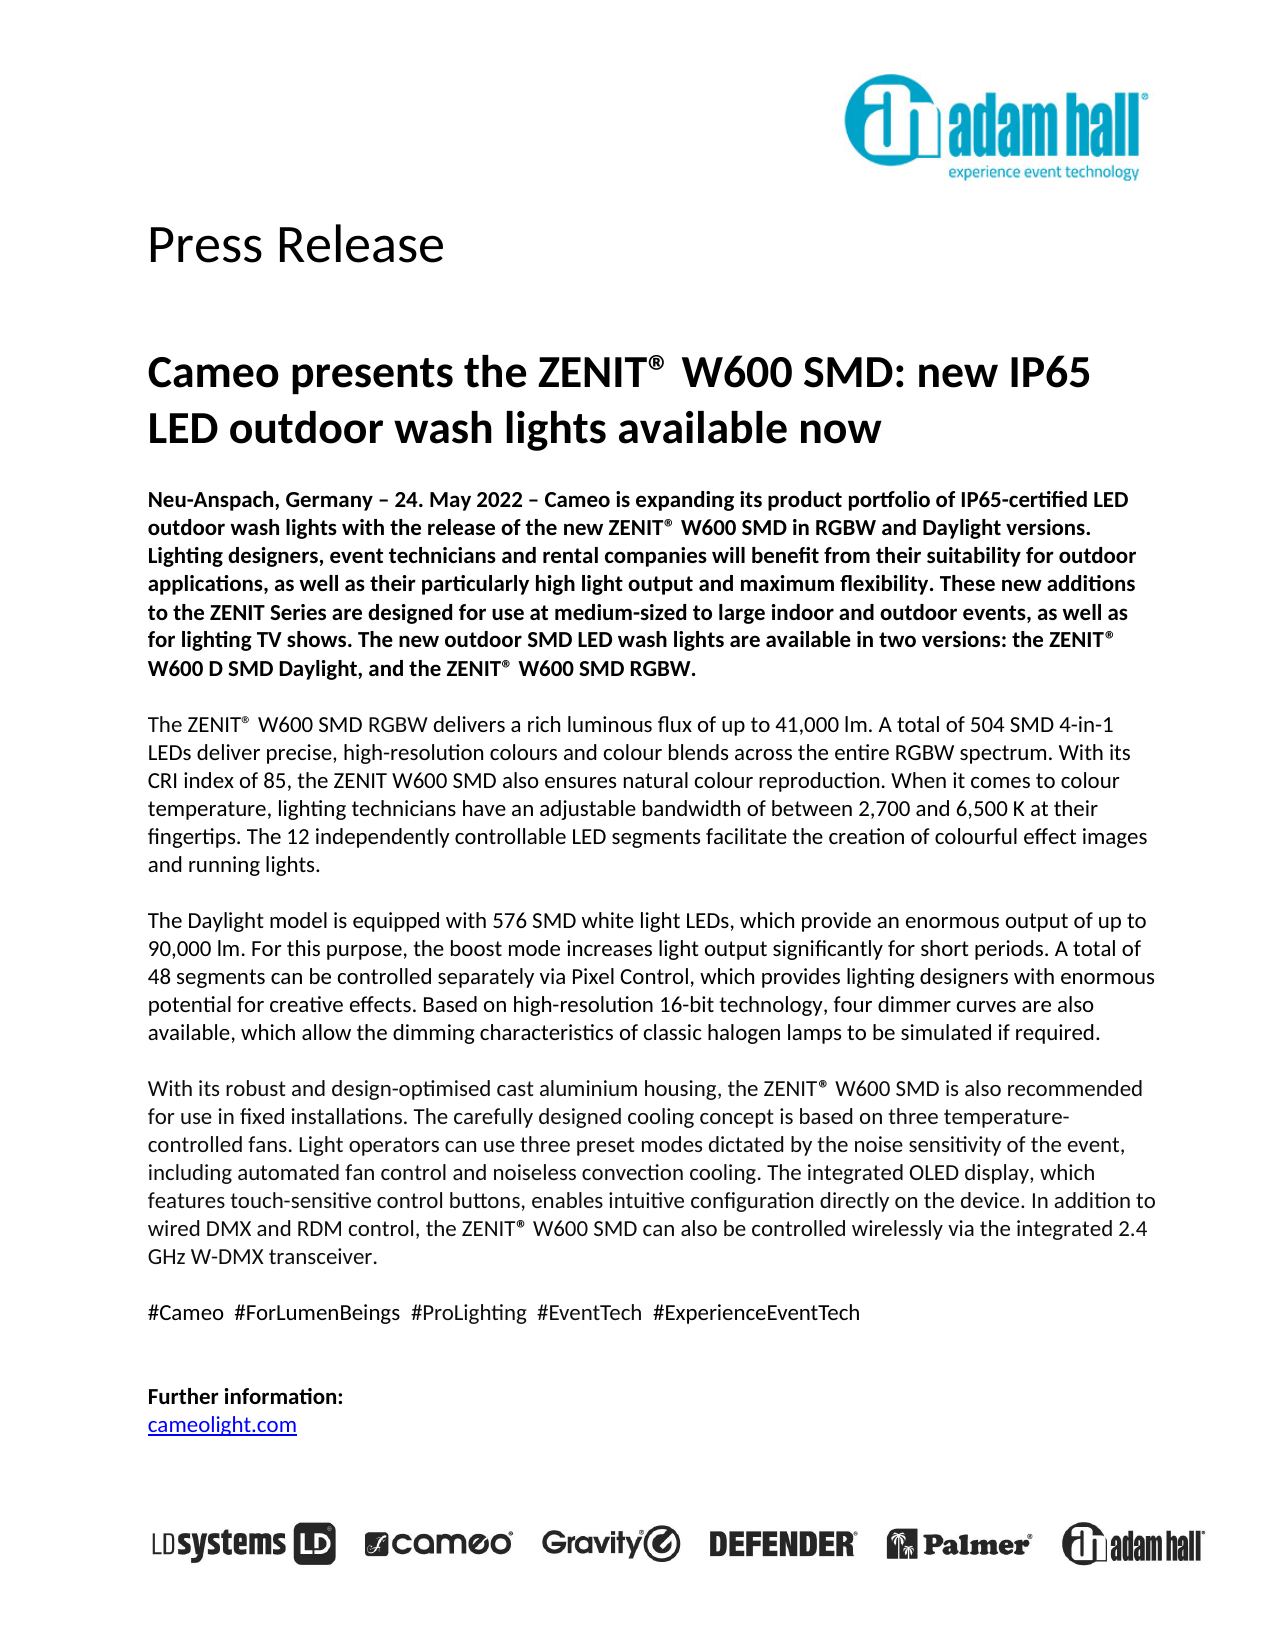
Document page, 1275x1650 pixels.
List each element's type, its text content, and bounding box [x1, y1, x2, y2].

text cameolight.com [148, 1410, 1158, 1438]
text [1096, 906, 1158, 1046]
picture [835, 73, 1158, 182]
picture [147, 1510, 1208, 1577]
text #Cameo #ForLumenBeings #ProLighting #EventTech #ExperienceEventTech [148, 1298, 1158, 1326]
text Neu-Anspach, Germany – 24. May 2022 – Cameo is expanding its product portfolio of IP65-certified LED outdoor wash lights with the release of the new ZENIT® W600 SMD in RGBW and Daylight versions. Lighting designers, event technicians and rental companies will benefit from their suitability for outdoor applications, as well as their particularly high light output and maximum flexibility. These new additions to the ZENIT Series are designed for use at medium-sized to large indoor and outdoor events, as well as for lighting TV shows. The new outdoor SMD LED wash lights are available in two versions: the ZENIT® W600 D SMD Daylight, and the ZENIT® W600 SMD RGBW. [148, 486, 1158, 682]
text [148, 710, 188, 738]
text Cameo presents the ZENIT® W600 SMD: new IP65 LED outdoor wash lights available now [148, 343, 1158, 455]
text Press Release [148, 210, 1158, 276]
text The ZENIT® W600 SMD RGBW delivers a rich luminous flux of up to 41,000 lm. A total of 504 SMD 4-in-1 LEDs deliver precise, high-resolution colours and colour blends across the entire RGBW spectrum. With its CRI index of 85, the ZENIT W600 SMD also ensures natural colour reproduction. When it comes to colour temperature, lighting technicians have an adjustable bandwidth of between 2,700 and 6,500 K at their fingertips. The 12 independently controllable LED segments facilitate the creation of colourful effect images and running lights. [321, 710, 1158, 878]
text Further information: [148, 1382, 1158, 1410]
text With its robust and design-optimised cast aluminium housing, the ZENIT® W600 SMD is also recommended for use in fixed installations. The carefully designed cooling concept is based on three temperature-controlled fans. Light operators can use three preset modes dictated by the noise sensitivity of the event, including automated fan control and noiseless convection cooling. The integrated OLED display, which features touch-sensitive control buttons, enables intuitive configuration directly on the device. In addition to wired DMX and RDM control, the ZENIT® W600 SMD can also be controlled wirelessly via the integrated 2.4 GHz W-DMX transceiver. [148, 1074, 1158, 1270]
